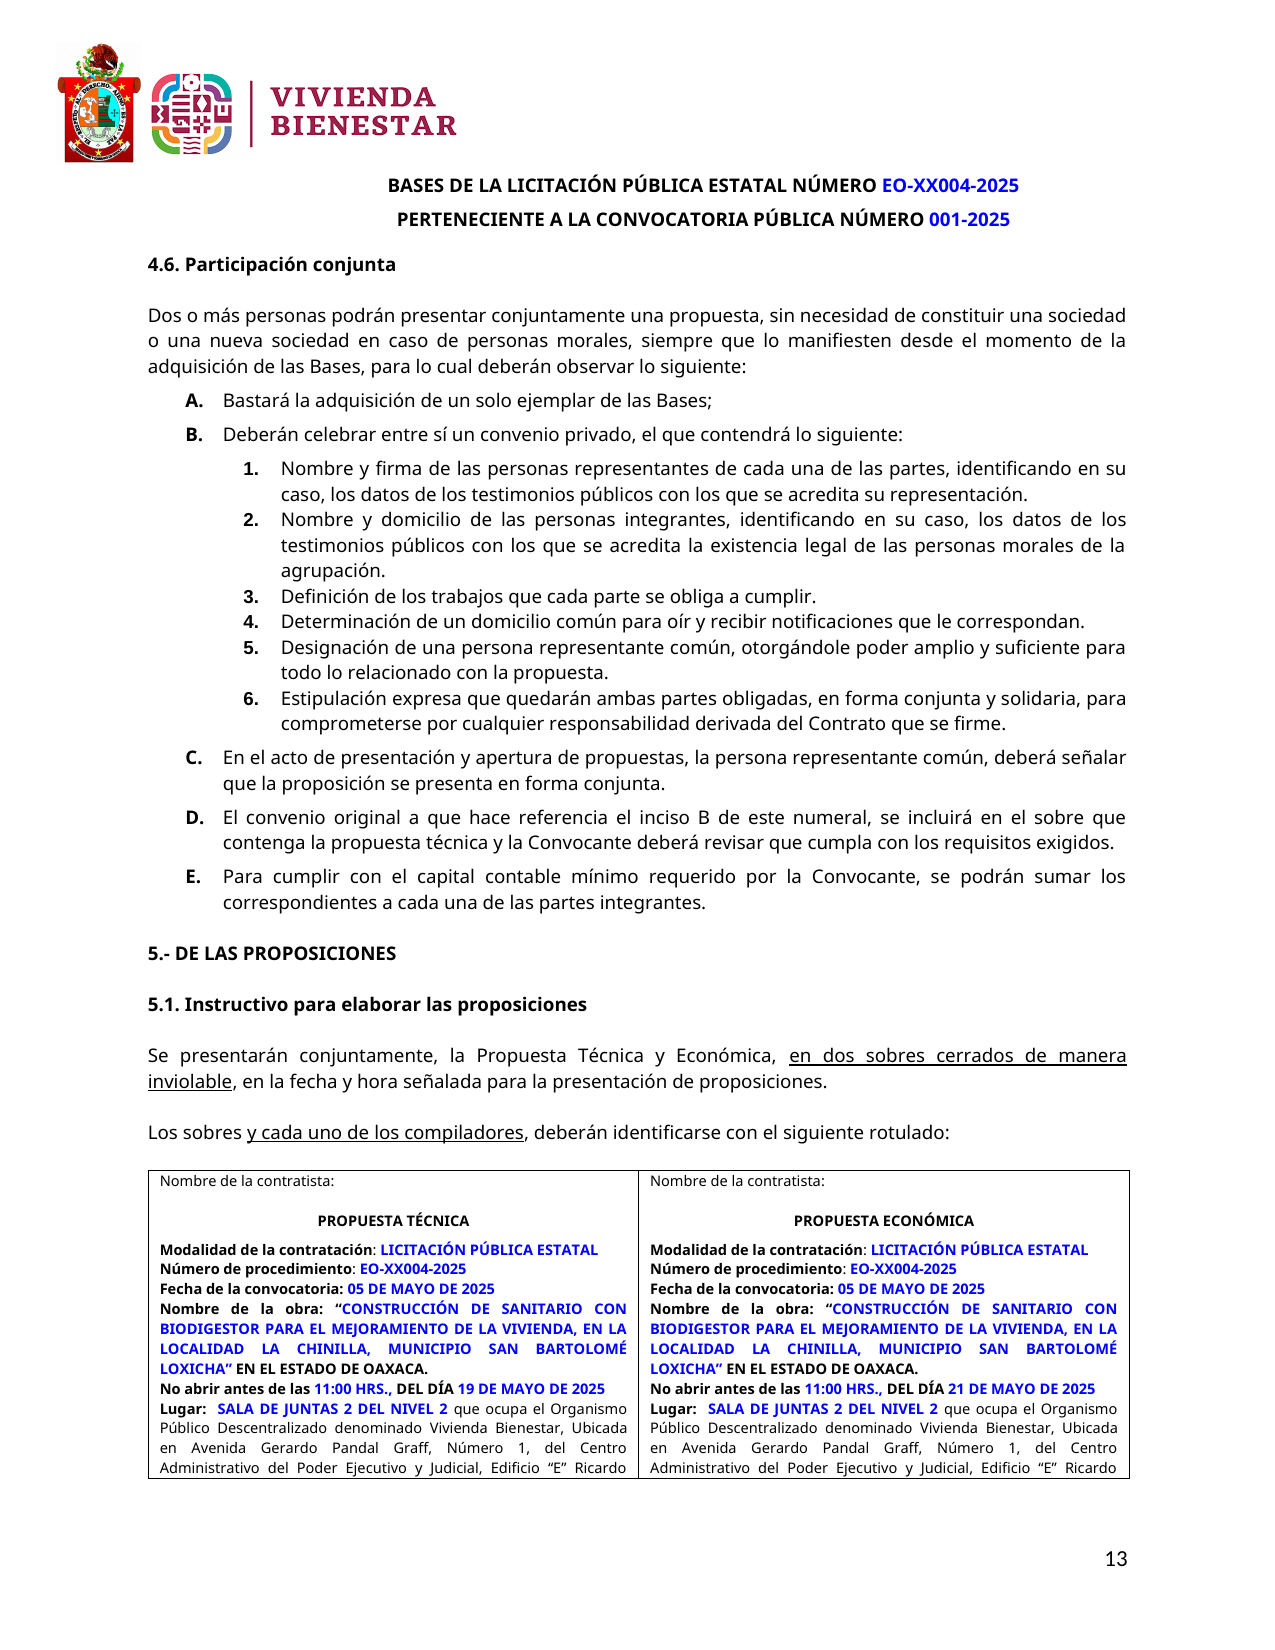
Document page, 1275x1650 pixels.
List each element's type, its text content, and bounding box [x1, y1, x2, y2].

list Definición de los trabajos que cada parte se obliga a cumplir. [243, 583, 1127, 608]
list En el acto de presentación y apertura de propuestas, la persona representante común, deberá señalar que la proposición se presenta en forma conjunta. [185, 744, 1127, 796]
text 4.6. Participación conjunta [148, 251, 1127, 277]
text 5.1. Instructivo para elaborar las proposiciones [148, 991, 1127, 1017]
text Los sobres y cada uno de los compiladores, deberán identificarse con el siguiente rotulado: [148, 1119, 1127, 1144]
list Nombre y domicilio de las personas integrantes, identificando en su caso, los datos de los testimonios públicos con los que se acredita la existencia legal de las personas morales de la agrupación. [243, 506, 1127, 583]
picture [55, 42, 143, 165]
list Estipulación expresa que quedarán ambas partes obligadas, en forma conjunta y solidaria, para comprometerse por cualquier responsabilidad derivada del Contrato que se firme. [243, 685, 1127, 736]
text Se presentarán conjuntamente, la Propuesta Técnica y Económica, en dos sobres cerrados de manera inviolable, en la fecha y hora señalada para la presentación de proposiciones. [148, 1042, 1127, 1093]
list Nombre y firma de las personas representantes de cada una de las partes, identificando en su caso, los datos de los testimonios públicos con los que se acredita su representación. [243, 455, 1127, 506]
list Bastará la adquisición de un solo ejemplar de las Bases; [185, 387, 1127, 413]
list El convenio original a que hace referencia el inciso B de este numeral, se incluirá en el sobre que contenga la propuesta técnica y la Convocante deberá revisar que cumpla con los requisitos exigidos. [185, 804, 1127, 855]
text 5.- DE LAS PROPOSICIONES [148, 940, 1127, 966]
text Dos o más personas podrán presentar conjuntamente una propuesta, sin necesidad de constituir una sociedad o una nueva sociedad en caso de personas morales, siempre que lo manifiesten desde el momento de la adquisición de las Bases, para lo cual deberán observar lo siguiente: [148, 302, 1127, 379]
picture [147, 66, 473, 163]
list Designación de una persona representante común, otorgándole poder amplio y suficiente para todo lo relacionado con la propuesta. [243, 634, 1127, 685]
list Deberán celebrar entre sí un convenio privado, el que contendrá lo siguiente: [185, 421, 1127, 447]
list Determinación de un domicilio común para oír y recibir notificaciones que le correspondan. [243, 608, 1127, 634]
list Para cumplir con el capital contable mínimo requerido por la Convocante, se podrán sumar los correspondientes a cada una de las partes integrantes. [185, 864, 1127, 915]
